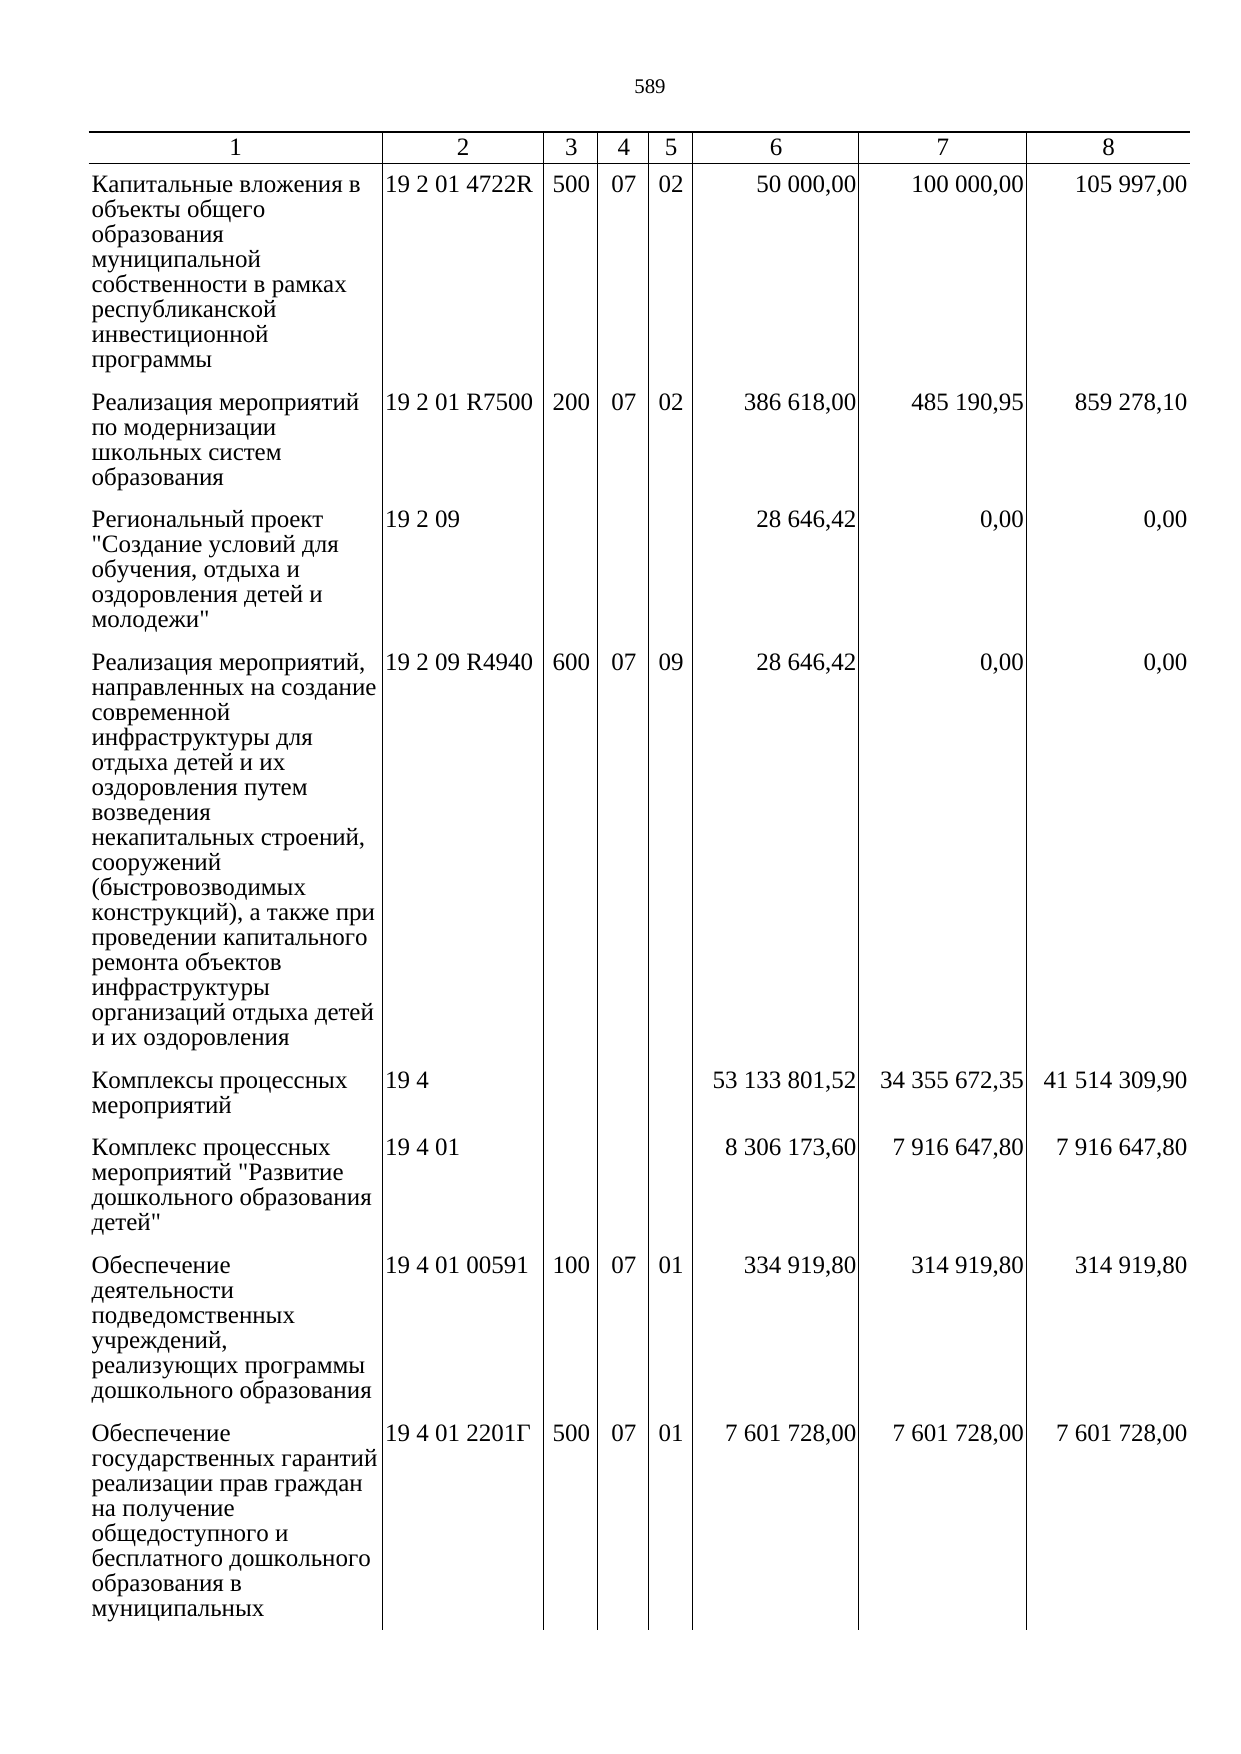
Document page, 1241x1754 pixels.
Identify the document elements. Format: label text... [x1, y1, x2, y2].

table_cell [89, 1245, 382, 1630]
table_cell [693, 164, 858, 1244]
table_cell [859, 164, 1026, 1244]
table_header 1 [89, 133, 382, 163]
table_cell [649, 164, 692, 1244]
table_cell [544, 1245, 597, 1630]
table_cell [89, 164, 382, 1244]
table_header 6 [693, 133, 858, 163]
table_header 4 [598, 133, 648, 163]
table_header 2 [383, 133, 543, 163]
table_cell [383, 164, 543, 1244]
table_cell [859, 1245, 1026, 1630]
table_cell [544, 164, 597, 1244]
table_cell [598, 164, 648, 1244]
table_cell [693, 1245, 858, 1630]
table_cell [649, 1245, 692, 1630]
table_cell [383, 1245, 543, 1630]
table_header 5 [649, 133, 692, 163]
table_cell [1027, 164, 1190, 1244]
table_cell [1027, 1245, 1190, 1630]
table_header 3 [544, 133, 597, 163]
table_header 8 [1027, 133, 1190, 163]
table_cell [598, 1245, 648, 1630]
table_header 7 [859, 133, 1026, 163]
